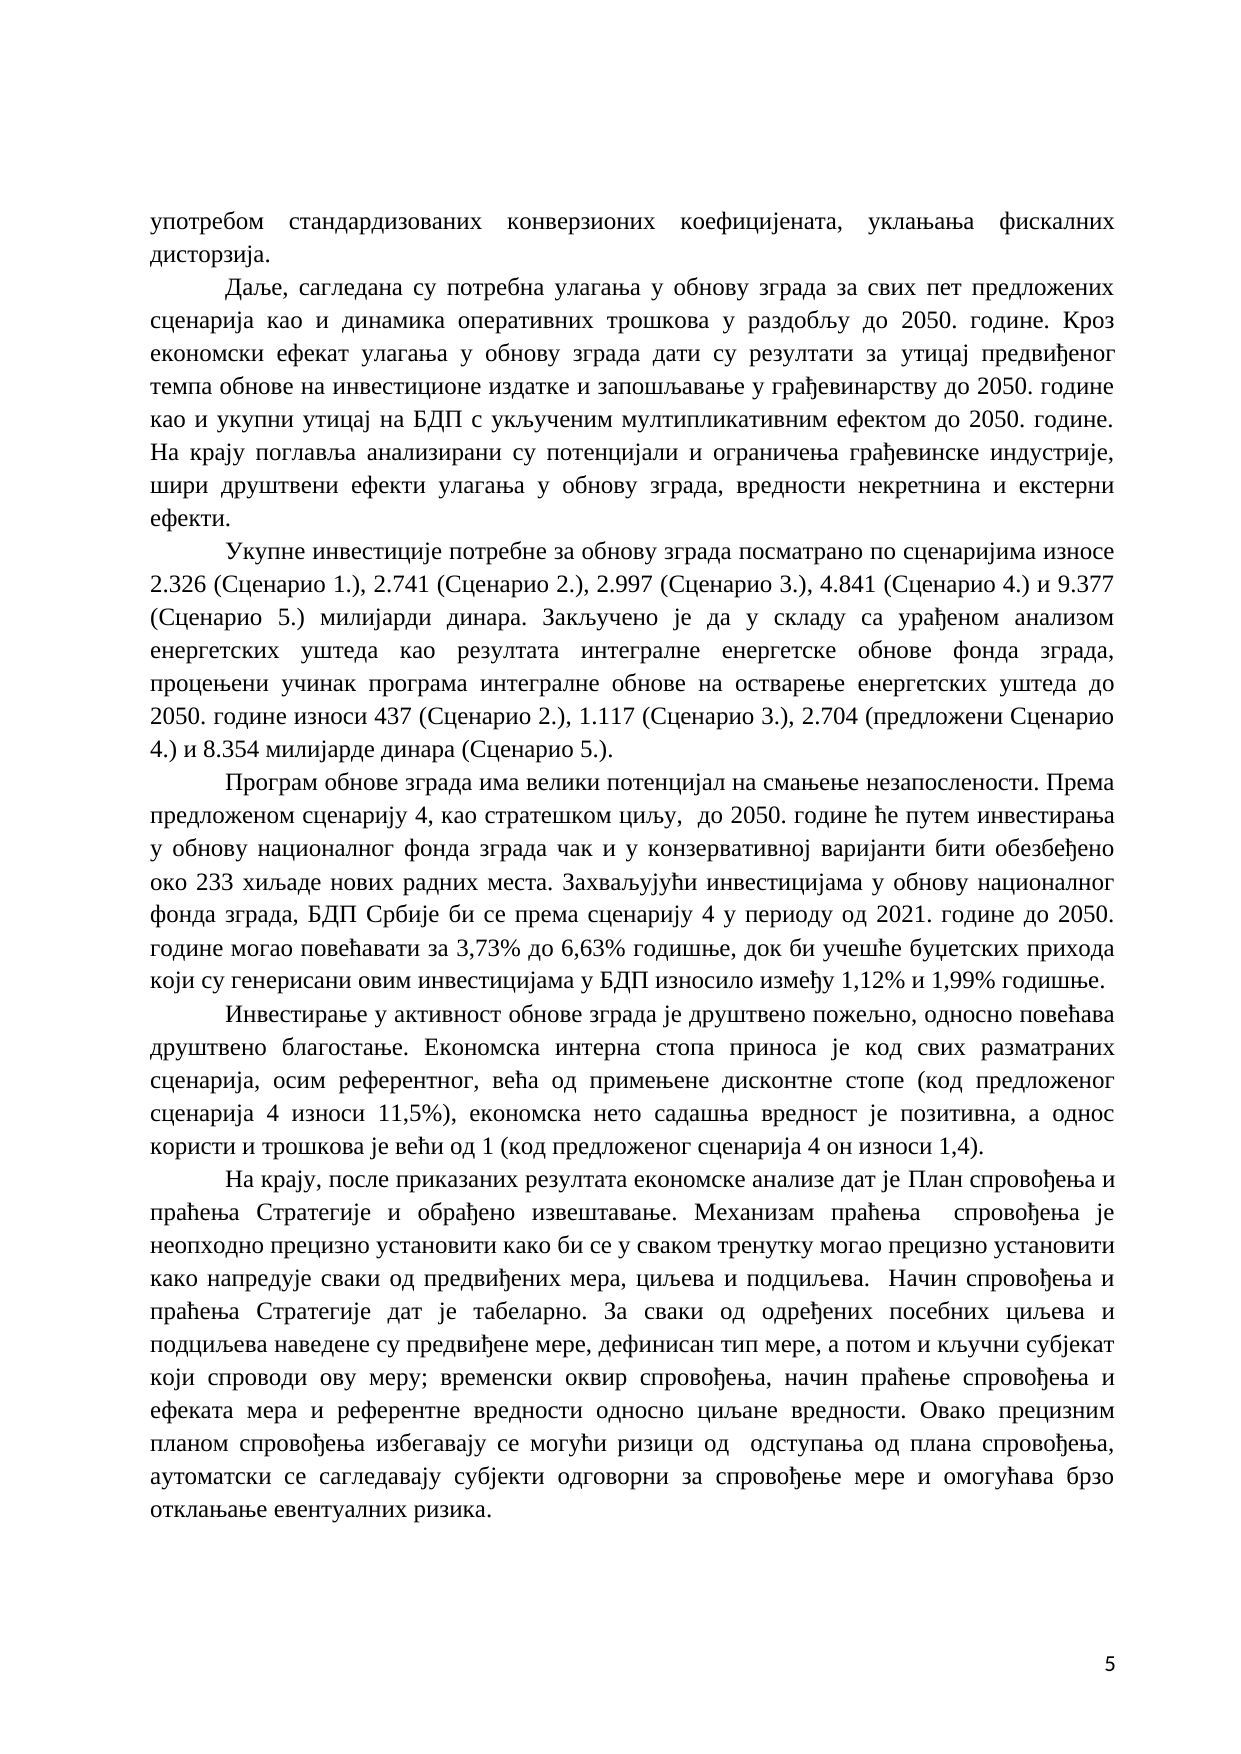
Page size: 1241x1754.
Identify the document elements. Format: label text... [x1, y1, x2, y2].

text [150, 206, 1116, 268]
text Даље, сагледана су потребна улагања у обнову зграда за свих пет предложених сценарија као и динамика оперативних трошкова у раздобљу до 2050. године. Кроз економски ефекат улагања у обнову зграда дати су резултати за утицај предвиђеног темпа обнове на инвестиционе издатке и запошљавање у грађевинарству до 2050. године као и укупни утицај на БДП с укљученим мултипликативним ефектом до 2050. године. На крају поглавља анализирани су потенцијали и ограничења грађевинске индустрије, шири друштвени ефекти улагања у обнову зграда, вредности некретнина и екстерни ефекти. [150, 272, 1116, 532]
text Инвестирање у активност обнове зграда је друштвено пожељно, односно повећава друштвено благостање. Економска интерна стопа приноса је код свих разматраних сценарија, осим референтног, већа од примењене дисконтне стопе (код предложеног сценарија 4 износи 11,5%), економска нето садашња вредност је позитивна, а однос користи и трошкова је већи од 1 (код предложеног сценарија 4 он износи 1,4). [150, 999, 1116, 1159]
text Укупне инвестиције потребне за обнову зграда посматрано по сценаријима износе 2.326 (Сценарио 1.), 2.741 (Сценарио 2.), 2.997 (Сценарио 3.), 4.841 (Сценарио 4.) и 9.377 (Сценарио 5.) милијарди динара. Закључено је да у складу са урађеном анализом енергетских уштеда као резултата интегралне енергетске обнове фонда зграда, процењени учинак програма интегралне обнове на остварење енергетских уштеда до 2050. године износи 437 (Сценарио 2.), 1.117 (Сценарио 3.), 2.704 (предложени Сценарио 4.) и 8.354 милијарде динара (Сценарио 5.). [150, 536, 1116, 763]
text Програм обнове зграда има велики потенцијал на смањење незапослености. Према предложеном сценарију 4, као стратешком циљу, до 2050. године ће путем инвестирања у обнову националног фонда зграда чак и у конзервативној варијанти бити обезбеђено око 233 хиљаде нових радних места. Захваљујући инвестицијама у обнову националног фонда зграда, БДП Србије би се према сценарију 4 у периоду од 2021. године до 2050. године могао повећавати за 3,73% до 6,63% годишње, док би учешће буџетских прихода који су генерисани овим инвестицијама у БДП износило између 1,12% и 1,99% годишње. [150, 767, 1116, 994]
text На крају, после приказаних резултата економске анализе дат је План спровођења и праћења Стратегије и обрађено извештавање. Механизам праћења спровођења је неопходно прецизно установити како би се у сваком тренутку могао прецизно установити како напредује сваки од предвиђених мера, циљева и подциљева. Начин спровођења и праћења Стратегије дат је табеларно. За сваки од одређених посебних циљева и подциљева наведене су предвиђене мере, дефинисан тип мере, а потом и кључни субјекат који спроводи ову меру; временски оквир спровођења, начин праћење спровођења и ефеката мера и референтне вредности односно циљане вредности. Овако прецизним планом спровођења избегавају се могући ризици од одступања од плана спровођења, аутоматски се сагледавају субјекти одговорни за спровођење мере и омогућава брзо отклањање евентуалних ризика. [150, 1164, 1116, 1523]
